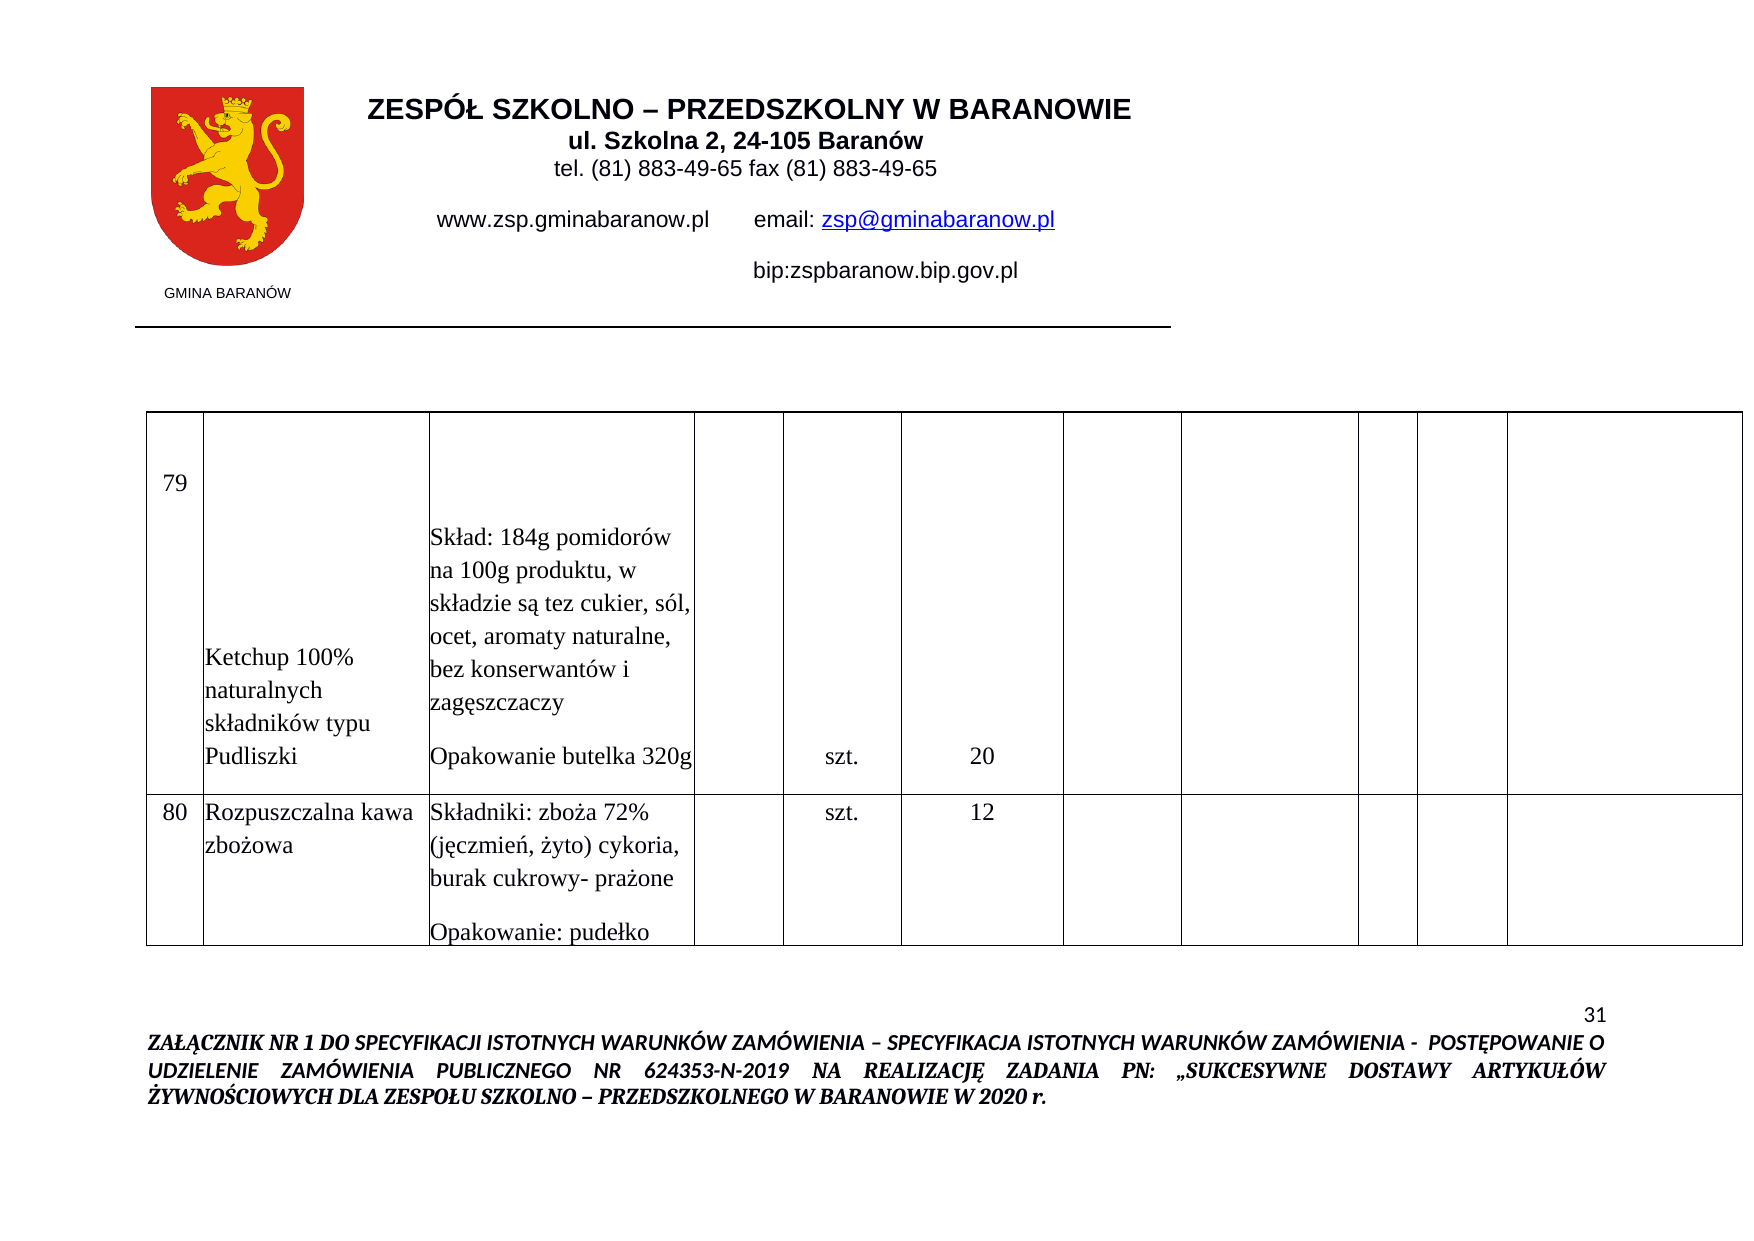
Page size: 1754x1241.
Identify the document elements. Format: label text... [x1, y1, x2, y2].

table_cell [695, 413, 783, 794]
table_cell Rozpuszczalna kawa zbożowa [204, 795, 429, 945]
table_cell [1418, 795, 1507, 945]
picture [151, 87, 304, 266]
table_cell szt. [784, 413, 901, 794]
table_cell Skład: 184g pomidorów na 100g produktu, w składzie są tez cukier, sól, ocet, aromaty naturalne, bez konserwantów i zagęszczaczy Opakowanie butelka 320g [430, 413, 694, 794]
table_cell Składniki: zboża 72% (jęczmień, żyto) cykoria, burak cukrowy- prażone Opakowanie: pudełko 150g [430, 795, 694, 945]
table_cell [1508, 795, 1742, 945]
table_cell [1359, 795, 1417, 945]
table_cell Ketchup 100% naturalnych składników typu Pudliszki [204, 413, 429, 794]
table_cell 20 [902, 413, 1063, 794]
table_cell [695, 795, 783, 945]
table_cell 80 [147, 795, 203, 945]
table_cell [1182, 795, 1358, 945]
table_cell 12 [902, 795, 1063, 945]
table_cell [1508, 413, 1742, 794]
table_cell [1064, 413, 1181, 794]
table_cell [1418, 413, 1507, 794]
table_cell 79 [147, 413, 203, 794]
table_cell szt. [784, 795, 901, 945]
table_cell [1182, 413, 1358, 794]
table_cell [1359, 413, 1417, 794]
table_cell [1064, 795, 1181, 945]
